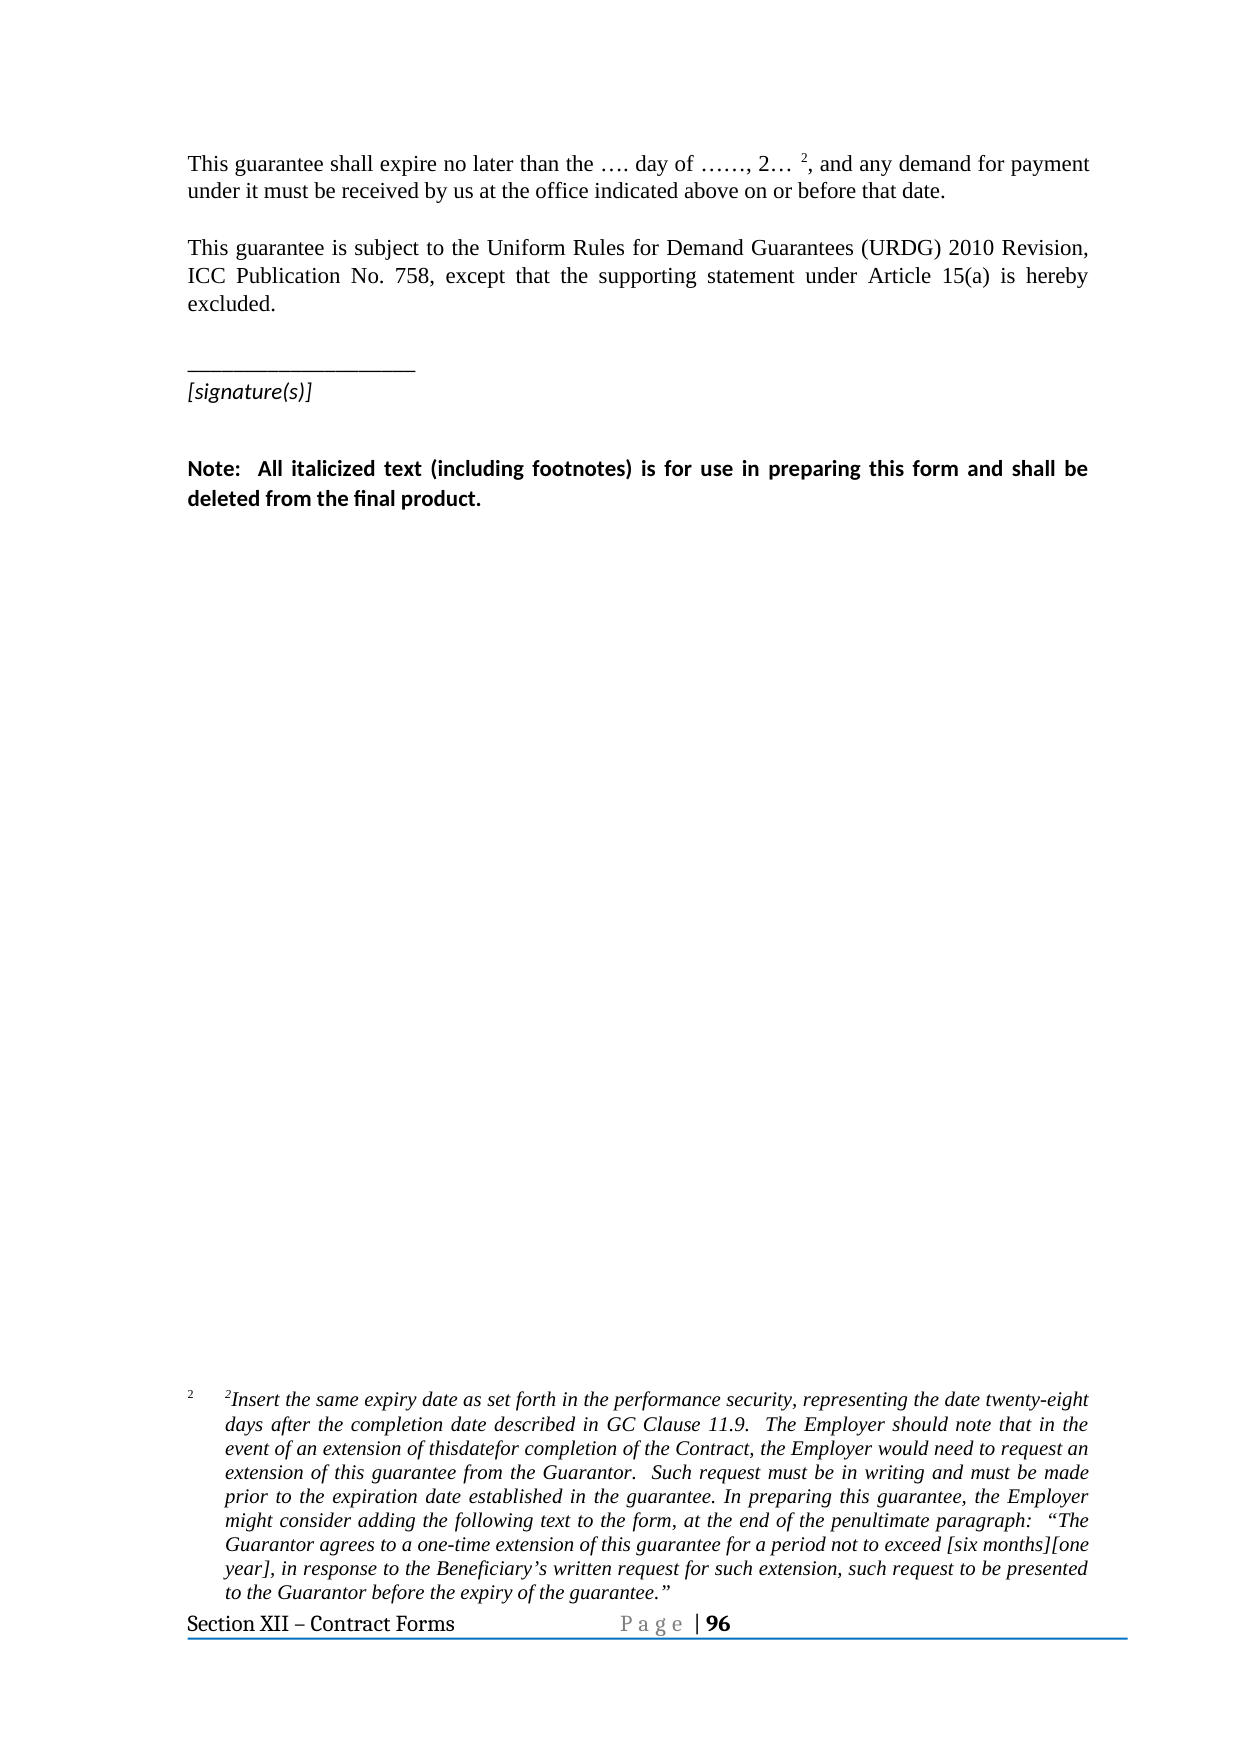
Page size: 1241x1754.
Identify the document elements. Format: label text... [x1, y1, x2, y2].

text ____________________ [signature(s)] [187, 347, 1090, 405]
text This guarantee shall expire no later than the …. day of ……, 2… 2, and any demand for payment under it must be received by us at the office indicated above on or before that date. [187, 150, 1090, 204]
text Note: All italicized text (including footnotes) is for use in preparing this form and shall be deleted from the final product. [187, 424, 1090, 513]
text This guarantee is subject to the Uniform Rules for Demand Guarantees (URDG) 2010 Revision, ICC Publication No. 758, except that the supporting statement under Article 15(a) is hereby excluded. [187, 234, 1090, 346]
